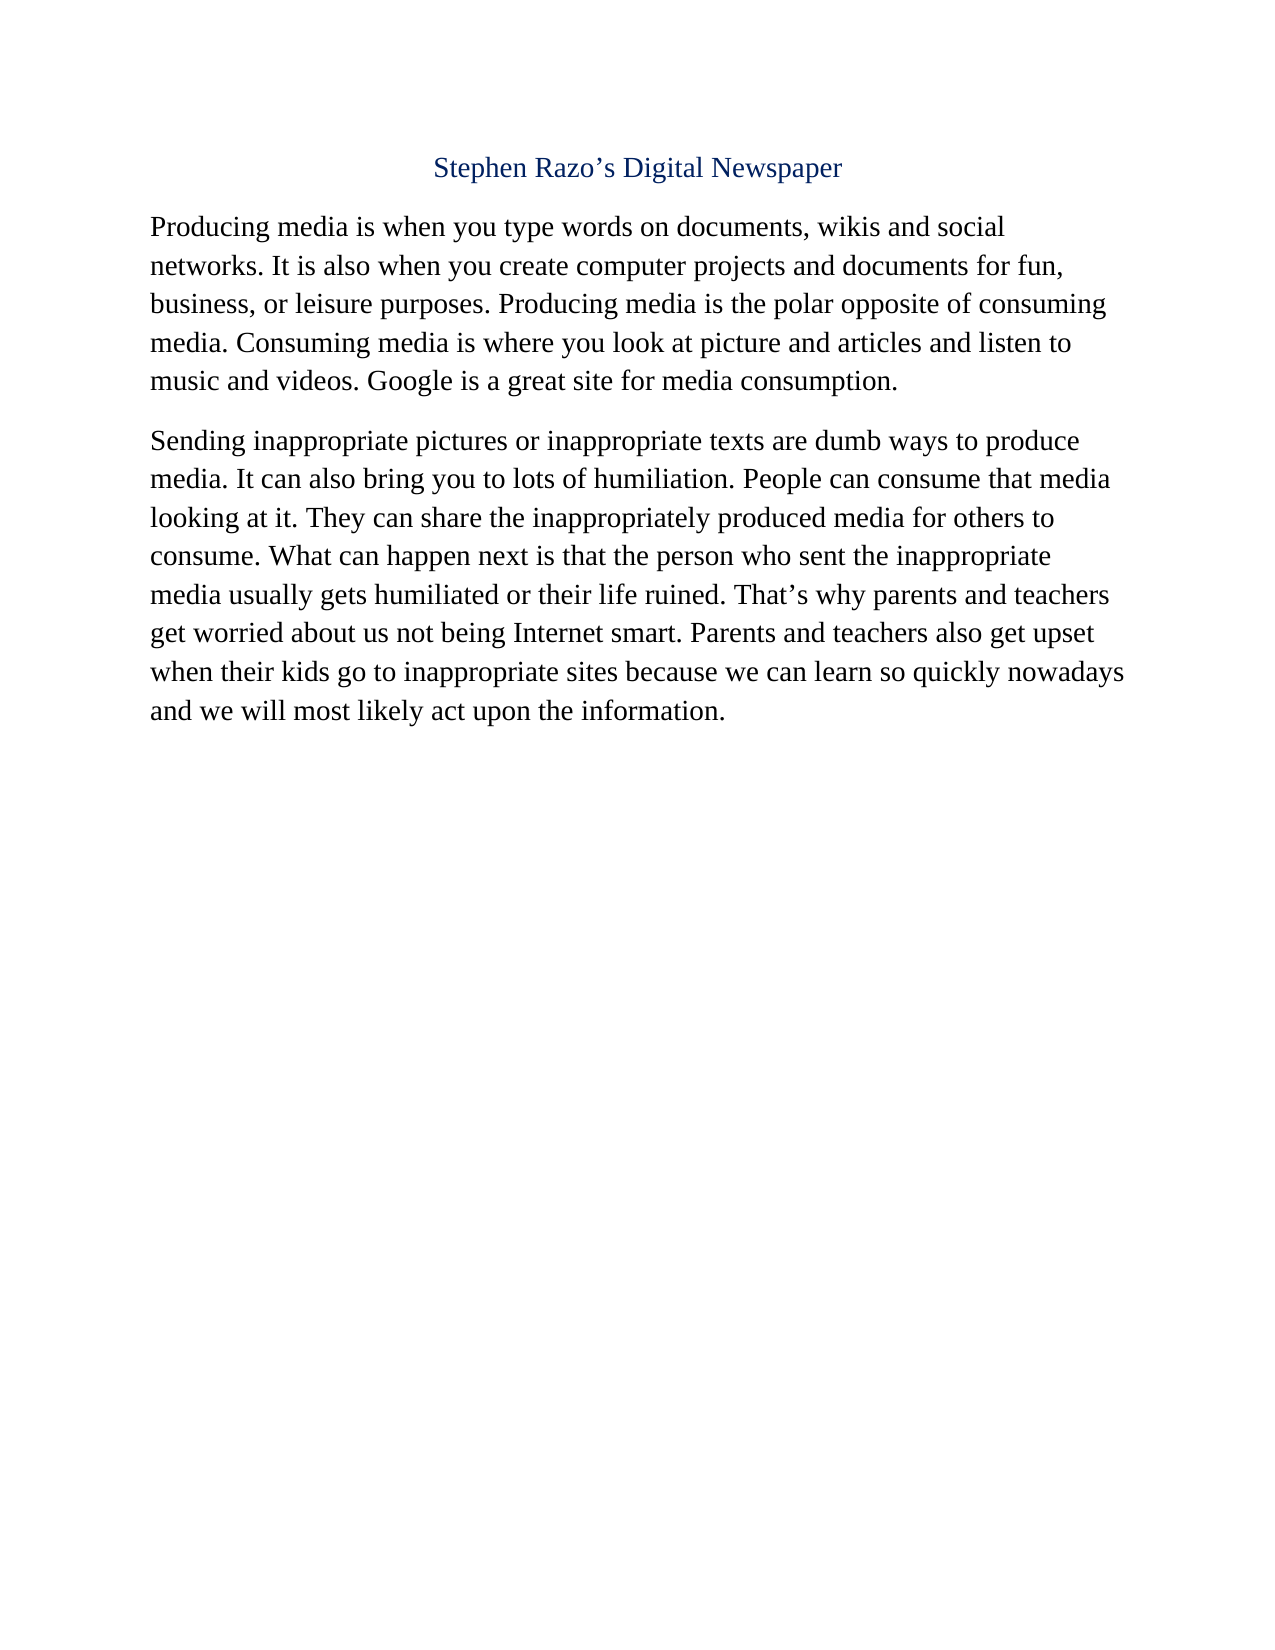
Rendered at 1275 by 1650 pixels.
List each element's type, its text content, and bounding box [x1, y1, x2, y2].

text Producing media is when you type words on documents, wikis and social networks. It is also when you create computer projects and documents for fun, business, or leisure purposes. Producing media is the polar opposite of consuming media. Consuming media is where you look at picture and articles and listen to music and videos. Google is a great site for media consumption. [150, 209, 1125, 397]
text Stephen Razo’s Digital Newspaper [150, 150, 1125, 183]
text Sending inappropriate pictures or inappropriate texts are dumb ways to produce media. It can also bring you to lots of humiliation. People can consume that media looking at it. They can share the inappropriately produced media for others to consume. What can happen next is that the person who sent the inappropriate media usually gets humiliated or their life ruined. That’s why parents and teachers get worried about us not being Internet smart. Parents and teachers also get upset when their kids go to inappropriate sites because we can learn so quickly nowadays and we will most likely act upon the information. [150, 423, 1125, 726]
